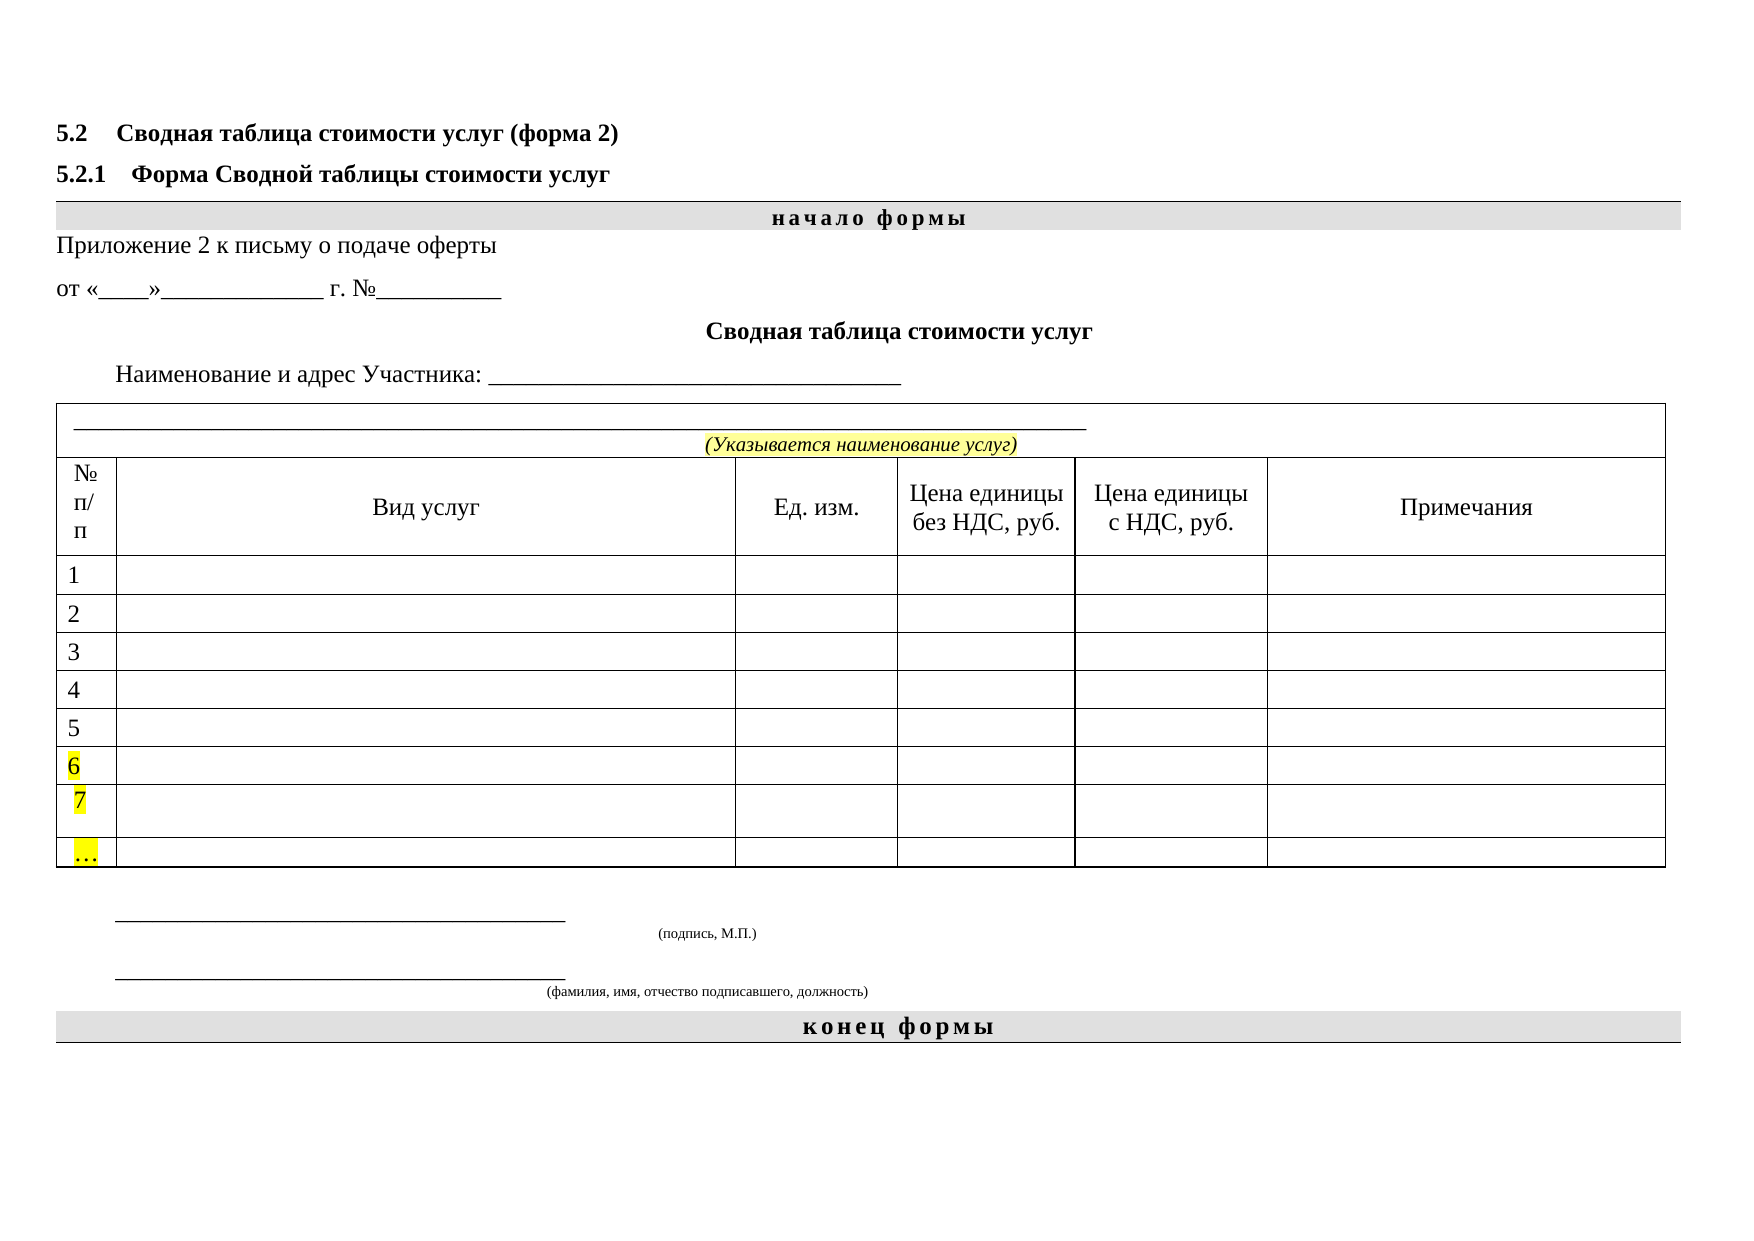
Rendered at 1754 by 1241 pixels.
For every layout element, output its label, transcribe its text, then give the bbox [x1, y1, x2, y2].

text (фамилия, имя, отчество подписавшего, должность) [56, 982, 1299, 1011]
table_cell 5 [57, 709, 116, 746]
text ____________________________________ [56, 896, 1683, 925]
table_cell 2 [57, 595, 116, 632]
text Наименование и адрес Участника: _________________________________ [56, 359, 1683, 388]
table_cell [1268, 747, 1665, 784]
table_cell [1076, 556, 1267, 593]
table_cell [898, 595, 1074, 632]
table_cell [1268, 785, 1665, 837]
text Сводная таблица стоимости услуг [56, 316, 1683, 345]
subtitle Форма Сводной таблицы стоимости услуг [56, 159, 1683, 188]
text Приложение 2 к письму о подаче оферты [56, 230, 1683, 259]
table_cell Примечания [1268, 458, 1665, 555]
table_cell [1076, 633, 1267, 670]
table_cell [117, 709, 735, 746]
table_cell … [57, 838, 74, 866]
table_cell [736, 556, 897, 593]
subtitle Сводная таблица стоимости услуг (форма 2) [56, 118, 1683, 147]
table_cell Цена единицы без НДС, руб. [898, 458, 1074, 555]
table_cell [117, 838, 735, 866]
table_cell [898, 671, 1074, 708]
table_cell [117, 785, 735, 837]
text от «____»_____________ г. №__________ [56, 273, 1683, 302]
table_cell [898, 556, 1074, 593]
table_cell [736, 785, 897, 837]
table_cell … [98, 838, 116, 866]
table_cell [898, 747, 1074, 784]
table_cell [117, 747, 735, 784]
table_cell [117, 671, 735, 708]
table_cell 7 [57, 785, 116, 837]
table_cell [898, 633, 1074, 670]
text начало формы [56, 202, 1681, 230]
table_cell [1076, 709, 1267, 746]
table_cell [898, 838, 1074, 866]
table_cell Ед. изм. [736, 458, 897, 555]
table_header _________________________________________________________________________________ (Указывается наименование услуг) [57, 404, 1665, 457]
text конец формы [56, 1011, 1681, 1042]
text ____________________________________ [56, 954, 1683, 982]
text (подпись, М.П.) [56, 925, 1299, 954]
table_cell [736, 633, 897, 670]
table_cell Вид услуг [117, 458, 735, 555]
table_cell Цена единицы с НДС, руб. [1076, 458, 1267, 555]
table_cell № п/п [57, 458, 116, 555]
table_cell 6 [57, 747, 116, 784]
table_cell [1076, 595, 1267, 632]
table_cell [1268, 671, 1665, 708]
table_cell 3 [57, 633, 116, 670]
table_cell [117, 633, 735, 670]
table_cell 4 [57, 671, 116, 708]
table_cell [736, 838, 897, 866]
table_cell [1268, 838, 1665, 866]
table_cell [736, 709, 897, 746]
table_cell [1076, 838, 1267, 866]
table_cell [1076, 671, 1267, 708]
table_cell [117, 556, 735, 593]
table_cell [117, 595, 735, 632]
table_cell [1268, 633, 1665, 670]
table_cell [1268, 595, 1665, 632]
table_cell [898, 785, 1074, 837]
table_cell [736, 595, 897, 632]
table_cell [736, 747, 897, 784]
table_cell 1 [57, 556, 116, 593]
table_cell [1076, 785, 1267, 837]
table_cell [1076, 747, 1267, 784]
table_cell [898, 709, 1074, 746]
table_cell [736, 671, 897, 708]
table_cell [1268, 709, 1665, 746]
table_cell [1268, 556, 1665, 593]
